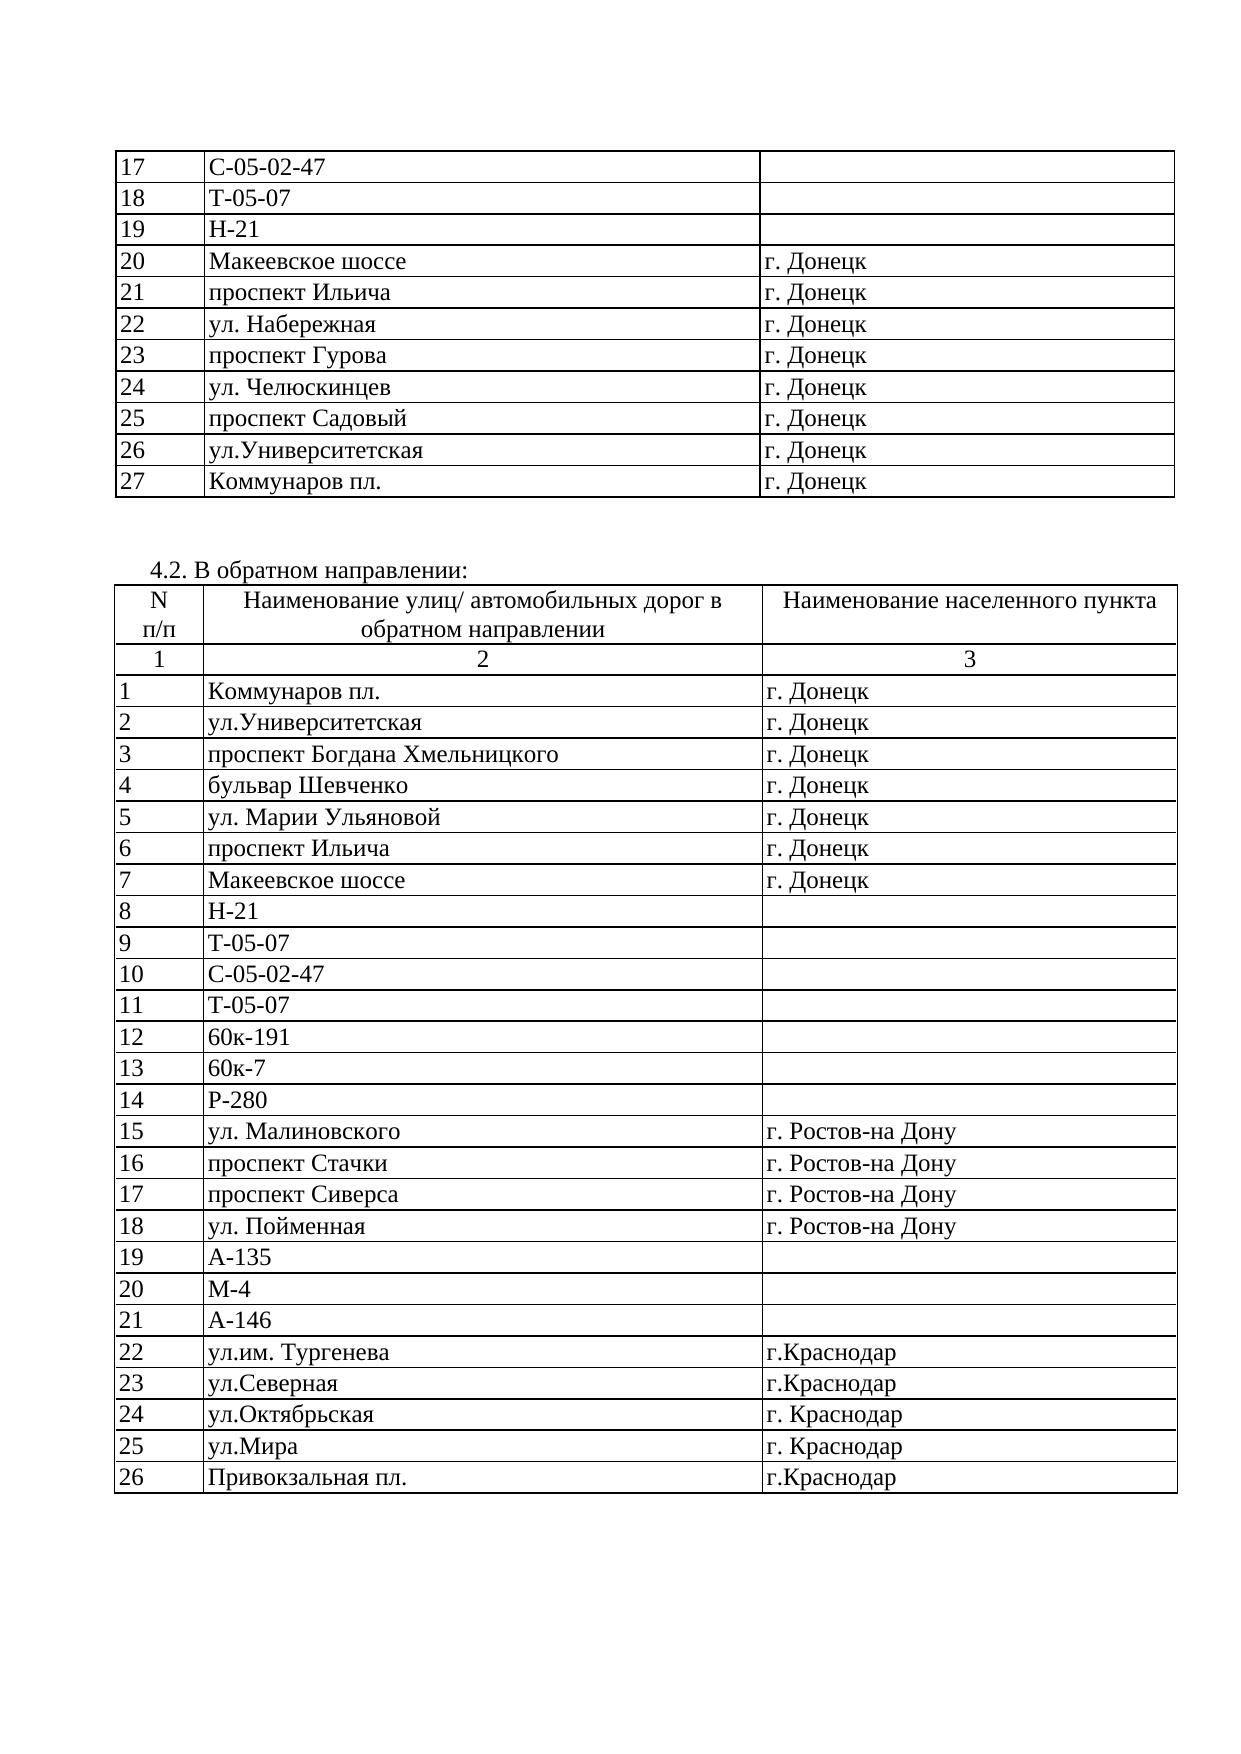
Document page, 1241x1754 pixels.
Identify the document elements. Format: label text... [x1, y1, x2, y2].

table_cell ул.Октябрьская [204, 1400, 762, 1429]
table_cell проспект Ильича [205, 277, 759, 307]
table_cell 15 [115, 1116, 203, 1146]
table_cell 9 [115, 927, 203, 957]
table_cell 26 [115, 1462, 203, 1492]
table_cell ул.Северная [204, 1368, 762, 1398]
table_cell 1 [115, 675, 203, 706]
table_cell 5 [115, 801, 203, 832]
table_cell [763, 1083, 1177, 1115]
table_cell г. Донецк [761, 466, 1174, 496]
table_cell Макеевское шоссе [205, 246, 759, 276]
table_cell 20 [117, 246, 204, 276]
table_cell Привокзальная пл. [204, 1462, 762, 1492]
table_cell А-135 [204, 1242, 762, 1272]
table_cell 7 [115, 864, 203, 894]
table_cell г.Краснодар [763, 1335, 1177, 1366]
table_cell проспект Стачки [204, 1148, 762, 1178]
table_cell 11 [115, 990, 203, 1020]
table_cell [763, 1020, 1177, 1052]
table_cell проспект Богдана Хмельницкого [204, 739, 762, 769]
table_cell г. Донецк [763, 674, 1177, 706]
table_cell проспект Ильича [204, 833, 762, 863]
table_cell ул.Университетская [204, 707, 762, 737]
table_cell г. Краснодар [763, 1429, 1177, 1461]
table_cell М-4 [204, 1274, 762, 1303]
table_cell г.Краснодар [763, 1366, 1177, 1398]
table_cell 17 [117, 152, 204, 181]
table_cell 13 [115, 1053, 203, 1083]
table_cell г. Донецк [761, 340, 1174, 370]
table_cell г. Донецк [763, 863, 1177, 894]
table_cell [763, 895, 1177, 926]
table_cell г. Донецк [761, 246, 1174, 276]
table_header Наименование населенного пункта [763, 586, 1177, 643]
table_cell 60к-191 [204, 1022, 762, 1052]
table_cell С-05-02-47 [205, 152, 759, 181]
table_cell 27 [117, 466, 204, 496]
table_cell 19 [115, 1242, 203, 1272]
table_cell 23 [117, 340, 204, 370]
table_cell проспект Гурова [205, 340, 759, 370]
table_cell [763, 1052, 1177, 1083]
table_cell Н-21 [204, 896, 762, 926]
table_cell 18 [117, 183, 204, 213]
table_cell Коммунаров пл. [205, 466, 759, 496]
table_cell Макеевское шоссе [204, 865, 762, 894]
table_cell С-05-02-47 [204, 959, 762, 989]
table_cell Н-21 [205, 215, 759, 244]
table_cell ул. Марии Ульяновой [204, 802, 762, 832]
table_cell 14 [115, 1084, 203, 1115]
table_cell А-146 [204, 1305, 762, 1335]
table_cell 4 [115, 770, 203, 800]
table_cell 3 [115, 738, 203, 769]
table_cell Р-280 [204, 1085, 762, 1115]
table_cell [763, 1241, 1177, 1272]
table_cell 25 [115, 1430, 203, 1461]
table_cell г. Ростов-на Дону [763, 1115, 1177, 1146]
table_cell ул. Челюскинцев [205, 372, 759, 402]
table_cell г. Донецк [761, 309, 1174, 339]
table_cell 19 [117, 215, 204, 244]
table_cell г. Краснодар [763, 1398, 1177, 1429]
table_cell 2 [115, 707, 203, 737]
table_cell г. Донецк [761, 277, 1174, 307]
table_cell 26 [117, 435, 204, 464]
table_cell [763, 989, 1177, 1020]
table_cell проспект Садовый [205, 403, 759, 433]
table_cell [761, 215, 1174, 244]
table_cell [763, 958, 1177, 989]
table_cell 6 [115, 833, 203, 863]
table_header N п/п [115, 586, 203, 643]
table_cell г. Донецк [763, 832, 1177, 863]
table_cell г. Донецк [763, 800, 1177, 832]
table_cell г. Ростов-на Дону [763, 1146, 1177, 1178]
table_cell [761, 183, 1174, 213]
table_cell г.Краснодар [763, 1461, 1177, 1492]
table_cell 3 [763, 643, 1177, 674]
table_cell Т-05-07 [205, 183, 759, 213]
table_cell 1 [115, 644, 203, 674]
table_cell 24 [115, 1399, 203, 1429]
table_cell г. Ростов-на Дону [763, 1209, 1177, 1241]
table_cell 60к-7 [204, 1053, 762, 1083]
table_cell г. Донецк [763, 769, 1177, 800]
table_cell [761, 152, 1174, 181]
table_cell 25 [117, 403, 204, 433]
table_cell 17 [115, 1179, 203, 1209]
table_cell ул.Мира [204, 1431, 762, 1461]
table_cell Т-05-07 [204, 991, 762, 1020]
table_cell ул. Набережная [205, 309, 759, 339]
table_cell 21 [117, 277, 204, 307]
table_cell [763, 1272, 1177, 1303]
table_cell ул.Университетская [205, 435, 759, 464]
table_cell Коммунаров пл. [204, 676, 762, 706]
table_cell проспект Сиверса [204, 1179, 762, 1209]
table_cell [763, 1304, 1177, 1335]
table_cell ул. Малиновского [204, 1116, 762, 1146]
table_cell 20 [115, 1273, 203, 1303]
table_cell 23 [115, 1368, 203, 1398]
table_cell г. Ростов-на Дону [763, 1178, 1177, 1209]
table_cell 24 [117, 372, 204, 402]
table_cell г. Донецк [761, 403, 1174, 433]
table_cell г. Донецк [763, 706, 1177, 737]
table_cell [763, 926, 1177, 957]
text 4.2. В обратном направлении: [150, 555, 1090, 584]
table_cell г. Донецк [761, 435, 1174, 464]
table_cell бульвар Шевченко [204, 770, 762, 800]
table_cell Т-05-07 [204, 928, 762, 957]
table_cell г. Донецк [763, 737, 1177, 769]
table_cell 22 [117, 309, 204, 339]
table_cell 18 [115, 1210, 203, 1241]
table_cell 12 [115, 1021, 203, 1052]
table_cell г. Донецк [761, 372, 1174, 402]
table_cell ул.им. Тургенева [204, 1337, 762, 1366]
table_cell 8 [115, 896, 203, 926]
table_cell 21 [115, 1305, 203, 1335]
table_cell 10 [115, 959, 203, 989]
table_cell 2 [204, 645, 762, 674]
table_cell 16 [115, 1147, 203, 1178]
table_header Наименование улиц/ автомобильных дорог в обратном направлении [204, 586, 762, 643]
table_cell 22 [115, 1336, 203, 1366]
table_cell ул. Пойменная [204, 1211, 762, 1241]
